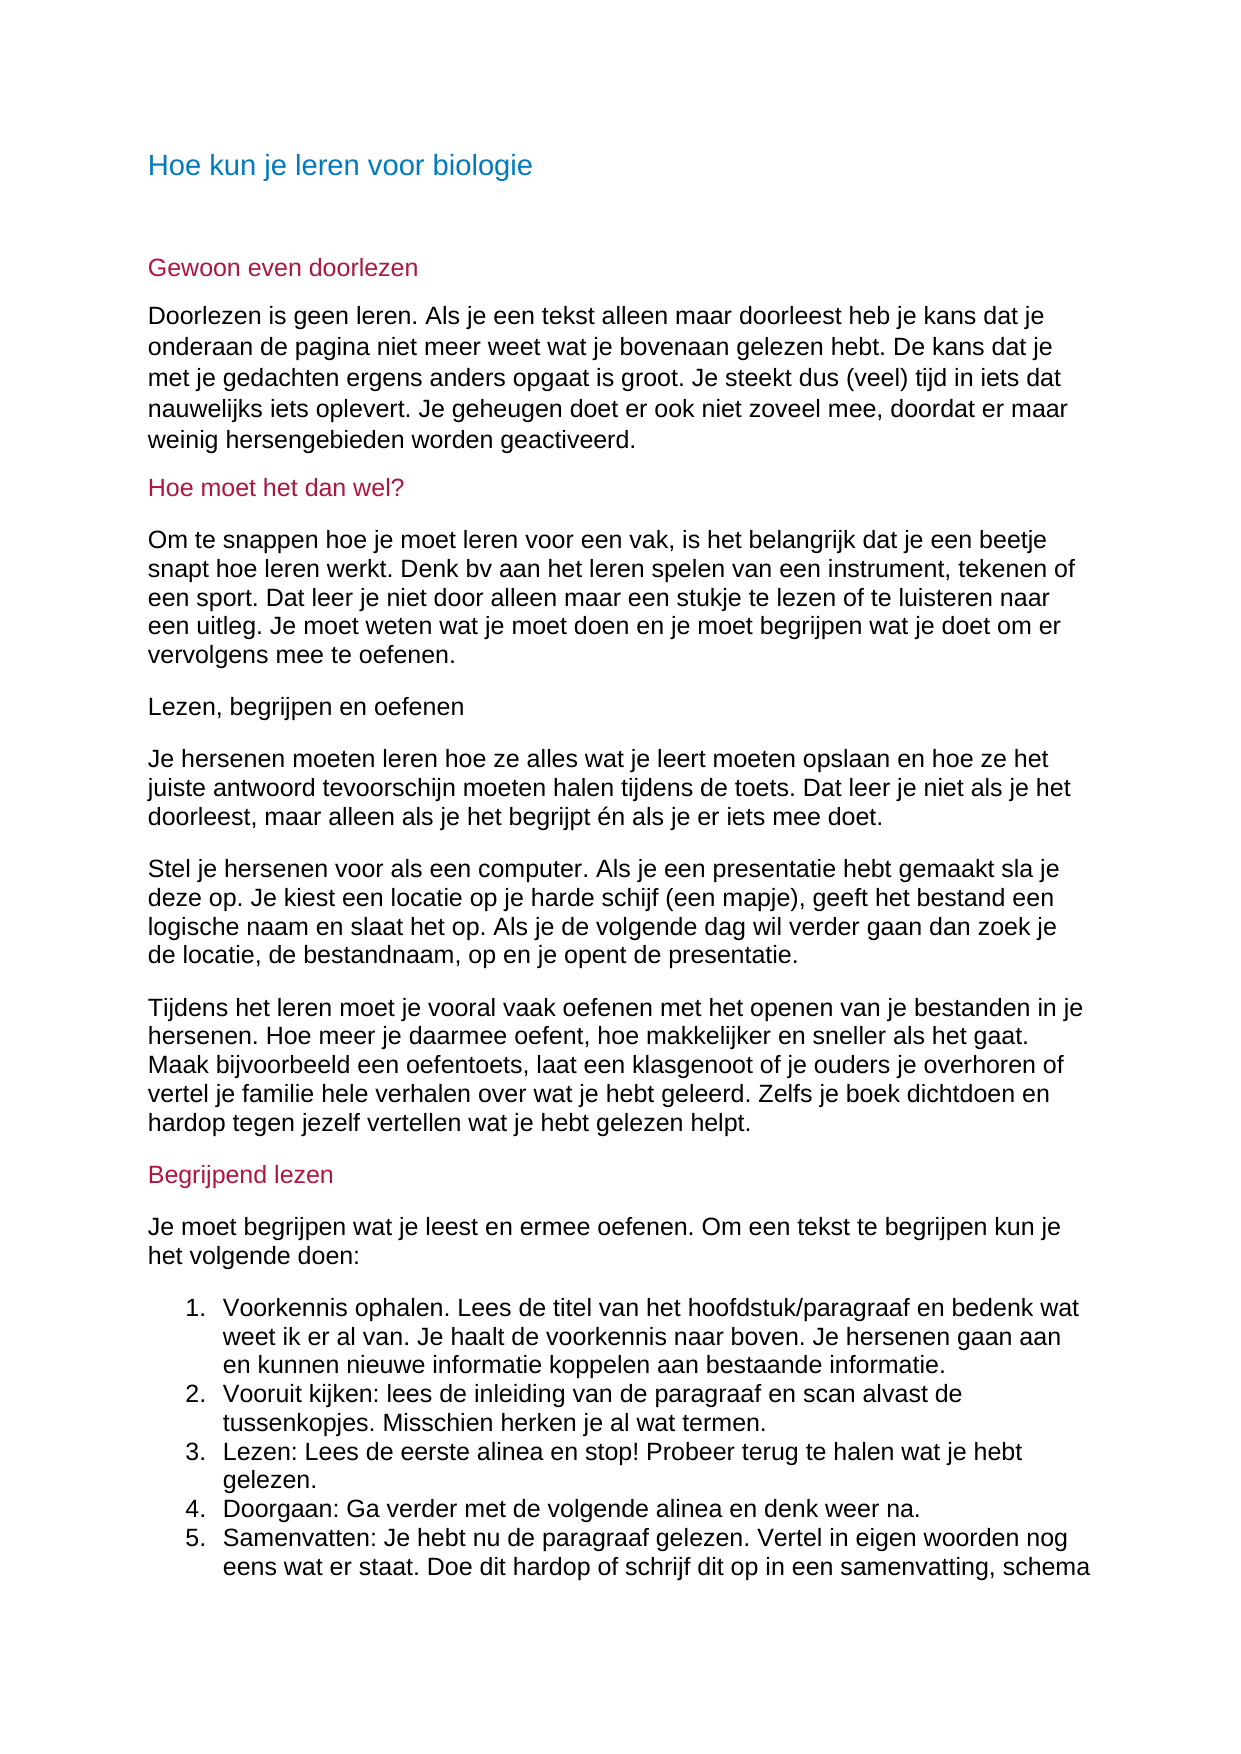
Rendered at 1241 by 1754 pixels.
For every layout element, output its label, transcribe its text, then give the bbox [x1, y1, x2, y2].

text Gewoon even doorlezen [148, 253, 1093, 282]
subtitle Je moet begrijpen wat je leest en ermee oefenen. Om een tekst te begrijpen kun je het volgende doen: [148, 1212, 1093, 1269]
subtitle Tijdens het leren moet je vooral vaak oefenen met het openen van je bestanden in je hersenen. Hoe meer je daarmee oefent, hoe makkelijker en sneller als het gaat. Maak bijvoorbeeld een oefentoets, laat een klasgenoot of je ouders je overhoren of vertel je familie hele verhalen over wat je hebt geleerd. Zelfs je boek dichtdoen en hardop tegen jezelf vertellen wat je hebt gelezen helpt. [148, 992, 1093, 1136]
text Hoe kun je leren voor biologie [148, 148, 1093, 181]
subtitle Vooruit kijken: lees de inleiding van de paragraaf en scan alvast de tussenkopjes. Misschien herken je al wat termen. [185, 1379, 1093, 1437]
subtitle Hoe moet het dan wel? [148, 473, 1093, 502]
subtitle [185, 1523, 1093, 1580]
subtitle Je hersenen moeten leren hoe ze alles wat je leert moeten opslaan en hoe ze het juiste antwoord tevoorschijn moeten halen tijdens de toets. Dat leer je niet als je het doorleest, maar alleen als je het begrijpt én als je er iets mee doet. [148, 744, 1093, 831]
subtitle Stel je hersenen voor als een computer. Als je een presentatie hebt gemaakt sla je deze op. Je kiest een locatie op je harde schijf (een mapje), geeft het bestand een logische naam en slaat het op. Als je de volgende dag wil verder gaan dan zoek je de locatie, de bestandnaam, op en je opent de presentatie. [148, 854, 1093, 969]
subtitle Lezen, begrijpen en oefenen [148, 692, 1093, 721]
subtitle Voorkennis ophalen. Lees de titel van het hoofdstuk/paragraaf en bedenk wat weet ik er al van. Je haalt de voorkennis naar boven. Je hersenen gaan aan en kunnen nieuwe informatie koppelen aan bestaande informatie. [185, 1293, 1093, 1379]
subtitle Om te snappen hoe je moet leren voor een vak, is het belangrijk dat je een beetje snapt hoe leren werkt. Denk bv aan het leren spelen van een instrument, tekenen of een sport. Dat leer je niet door alleen maar een stukje te lezen of te luisteren naar een uitleg. Je moet weten wat je moet doen en je moet begrijpen wat je doet om er vervolgens mee te oefenen. [148, 525, 1093, 669]
subtitle Begrijpend lezen [148, 1160, 1093, 1188]
subtitle Doorgaan: Ga verder met de volgende alinea en denk weer na. [185, 1494, 1093, 1523]
text Doorlezen is geen leren. Als je een tekst alleen maar doorleest heb je kans dat je onderaan de pagina niet meer weet wat je bovenaan gelezen hebt. De kans dat je met je gedachten ergens anders opgaat is groot. Je steekt dus (veel) tijd in iets dat nauwelijks iets oplevert. Je geheugen doet er ook niet zoveel mee, doordat er maar weinig hersengebieden worden geactiveerd. [148, 301, 1093, 454]
subtitle Lezen: Lees de eerste alinea en stop! Probeer terug te halen wat je hebt gelezen. [185, 1437, 1093, 1494]
